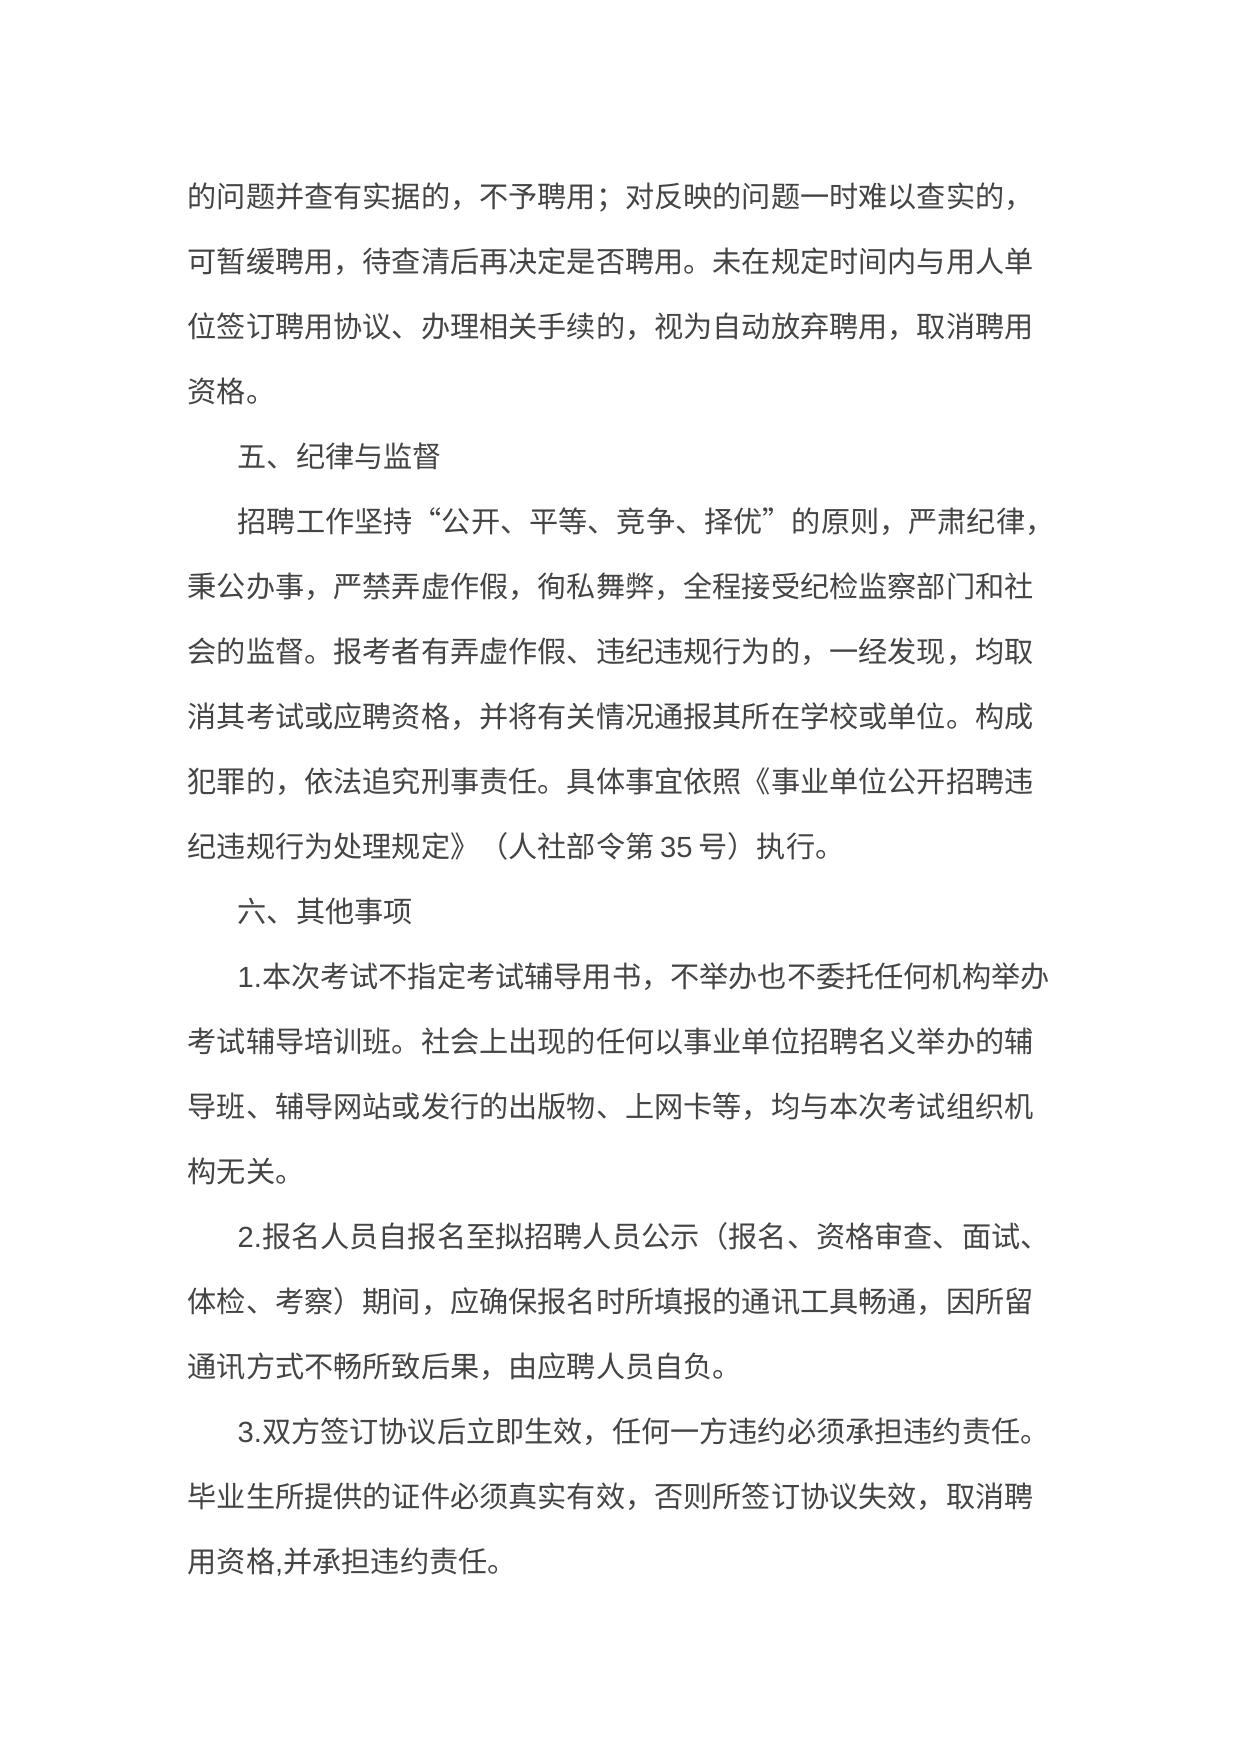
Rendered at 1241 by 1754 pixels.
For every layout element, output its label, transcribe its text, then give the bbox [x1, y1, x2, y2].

text 五、纪律与监督 [187, 422, 1053, 487]
text 3.双方签订协议后立即生效，任何一方违约必须承担违约责任。毕业生所提供的证件必须真实有效，否则所签订协议失效，取消聘用资格,并承担违约责任。 [187, 1397, 1053, 1592]
text 招聘工作坚持“公开、平等、竞争、择优”的原则，严肃纪律，秉公办事，严禁弄虚作假，徇私舞弊，全程接受纪检监察部门和社会的监督。报考者有弄虚作假、违纪违规行为的，一经发现，均取消其考试或应聘资格，并将有关情况通报其所在学校或单位。构成犯罪的，依法追究刑事责任。具体事宜依照《事业单位公开招聘违纪违规行为处理规定》（人社部令第35号）执行。 [187, 487, 1053, 877]
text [187, 162, 1053, 422]
text 六、其他事项 [187, 877, 1053, 942]
text 1.本次考试不指定考试辅导用书，不举办也不委托任何机构举办考试辅导培训班。社会上出现的任何以事业单位招聘名义举办的辅导班、辅导网站或发行的出版物、上网卡等，均与本次考试组织机构无关。 [187, 942, 1053, 1202]
text 2.报名人员自报名至拟招聘人员公示（报名、资格审查、面试、体检、考察）期间，应确保报名时所填报的通讯工具畅通，因所留通讯方式不畅所致后果，由应聘人员自负。 [187, 1202, 1053, 1397]
